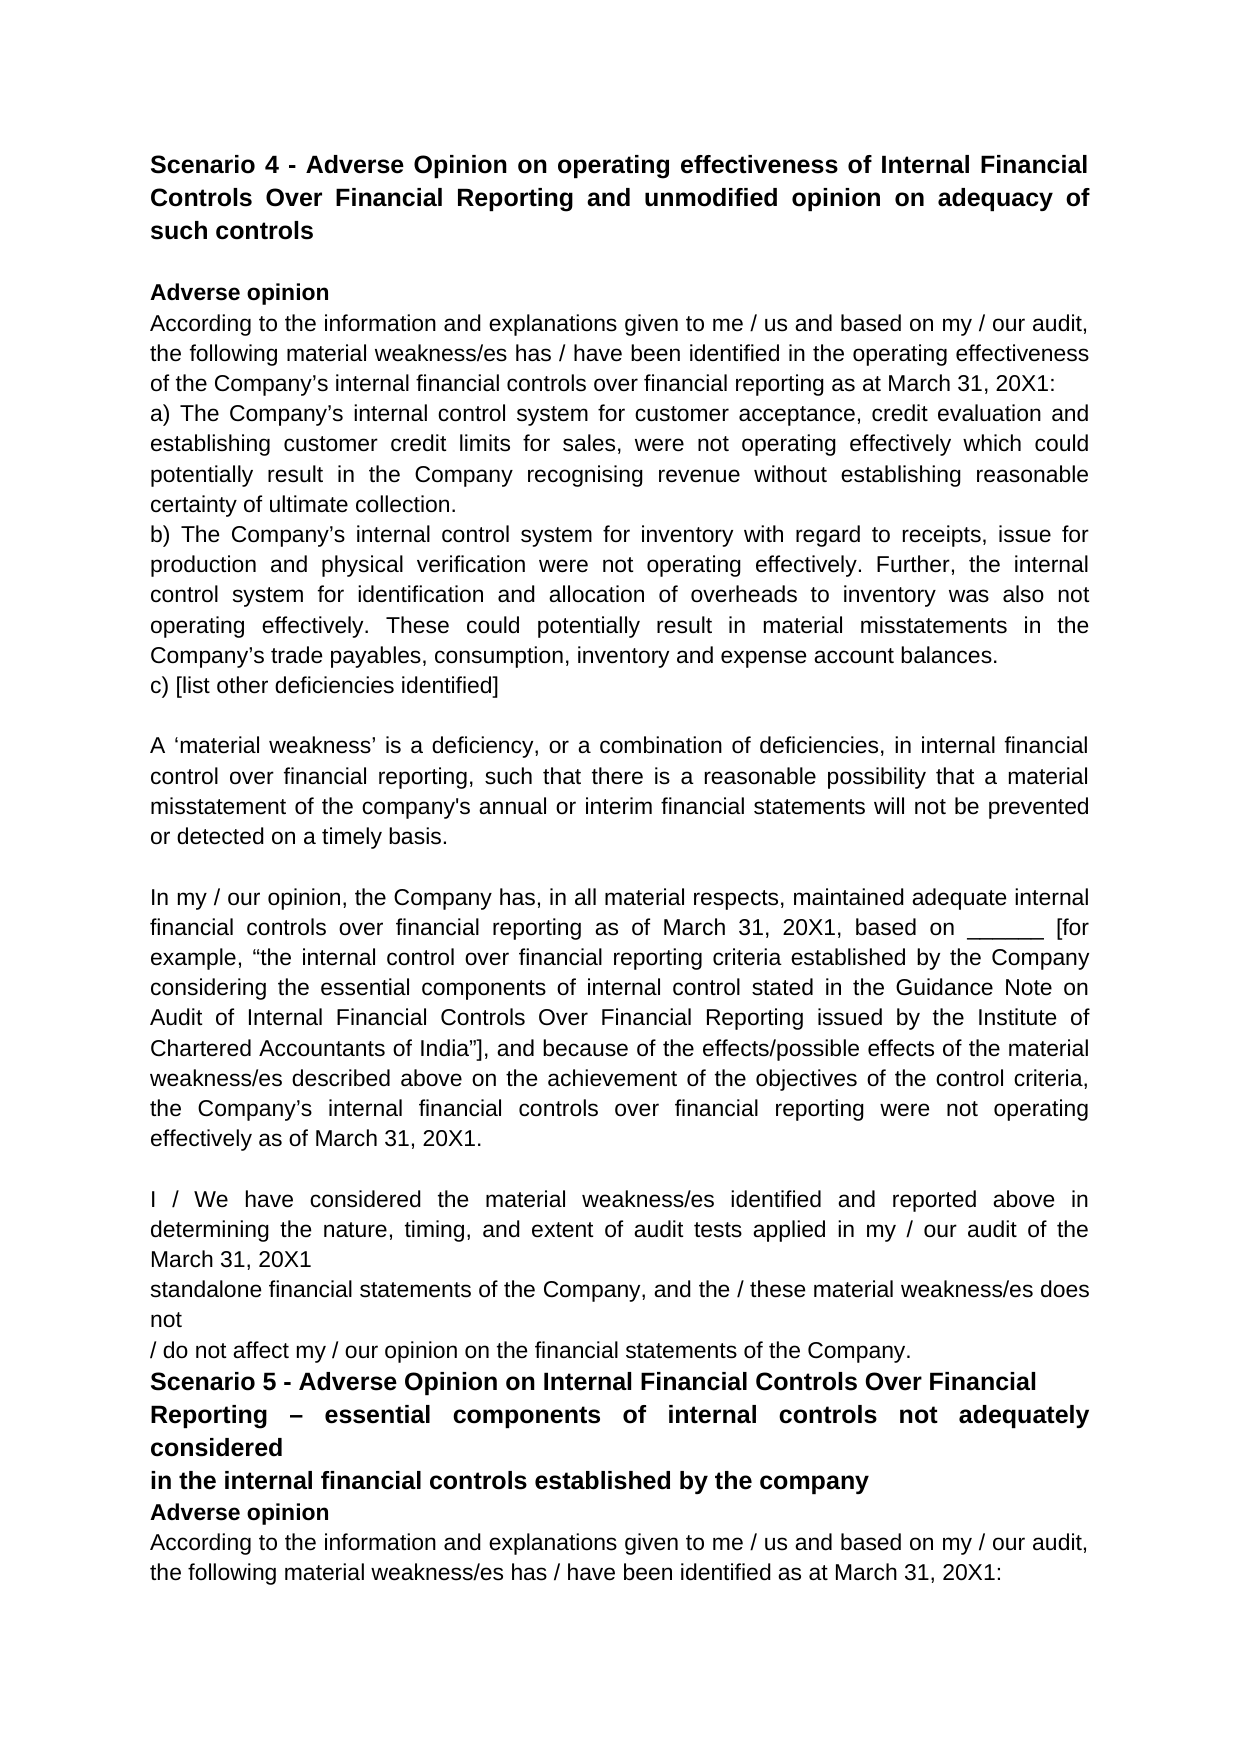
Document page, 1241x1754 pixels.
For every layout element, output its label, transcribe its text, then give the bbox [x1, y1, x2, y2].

text Adverse opinion [150, 279, 1090, 306]
text I / We have considered the material weakness/es identified and reported above in determining the nature, timing, and extent of audit tests applied in my / our audit of the March 31, 20X1 [150, 1186, 1090, 1272]
text A ‘material weakness’ is a deficiency, or a combination of deficiencies, in internal financial control over financial reporting, such that there is a reasonable possibility that a material misstatement of the company's annual or interim financial statements will not be prevented or detected on a timely basis. [150, 732, 1090, 849]
text c) [list other deficiencies identified] [150, 672, 1090, 698]
text According to the information and explanations given to me / us and based on my / our audit, the following material weakness/es has / have been identified as at March 31, 20X1: [150, 1529, 1090, 1586]
text Scenario 5 - Adverse Opinion on Internal Financial Controls Over Financial [150, 1367, 1090, 1396]
text a) The Company’s internal control system for customer acceptance, credit evaluation and establishing customer credit limits for sales, were not operating effectively which could potentially result in the Company recognising revenue without establishing reasonable certainty of ultimate collection. [150, 400, 1090, 517]
text / do not affect my / our opinion on the financial statements of the Company. [150, 1337, 1090, 1363]
text According to the information and explanations given to me / us and based on my / our audit, the following material weakness/es has / have been identified in the operating effectiveness of the Company’s internal financial controls over financial reporting as at March 31, 20X1: [150, 309, 1090, 396]
text in the internal financial controls established by the company [150, 1466, 1090, 1494]
text Adverse opinion [150, 1499, 1090, 1525]
text b) The Company’s internal control system for inventory with regard to receipts, issue for production and physical verification were not operating effectively. Further, the internal control system for identification and allocation of overheads to inventory was also not operating effectively. These could potentially result in material misstatements in the Company’s trade payables, consumption, inventory and expense account balances. [150, 521, 1090, 668]
text In my / our opinion, the Company has, in all material respects, maintained adequate internal financial controls over financial reporting as of March 31, 20X1, based on ______ [for example, “the internal control over financial reporting criteria established by the Company considering the essential components of internal control stated in the Guidance Note on Audit of Internal Financial Controls Over Financial Reporting issued by the Institute of Chartered Accountants of India”], and because of the effects/possible effects of the material weakness/es described above on the achievement of the objectives of the control criteria, the Company’s internal financial controls over financial reporting were not operating effectively as of March 31, 20X1. [150, 883, 1090, 1151]
text Reporting – essential components of internal controls not adequately considered [150, 1400, 1090, 1462]
text standalone financial statements of the Company, and the / these material weakness/es does not [150, 1276, 1090, 1333]
text Scenario 4 - Adverse Opinion on operating effectiveness of Internal Financial Controls Over Financial Reporting and unmodified opinion on adequacy of such controls [150, 150, 1090, 245]
